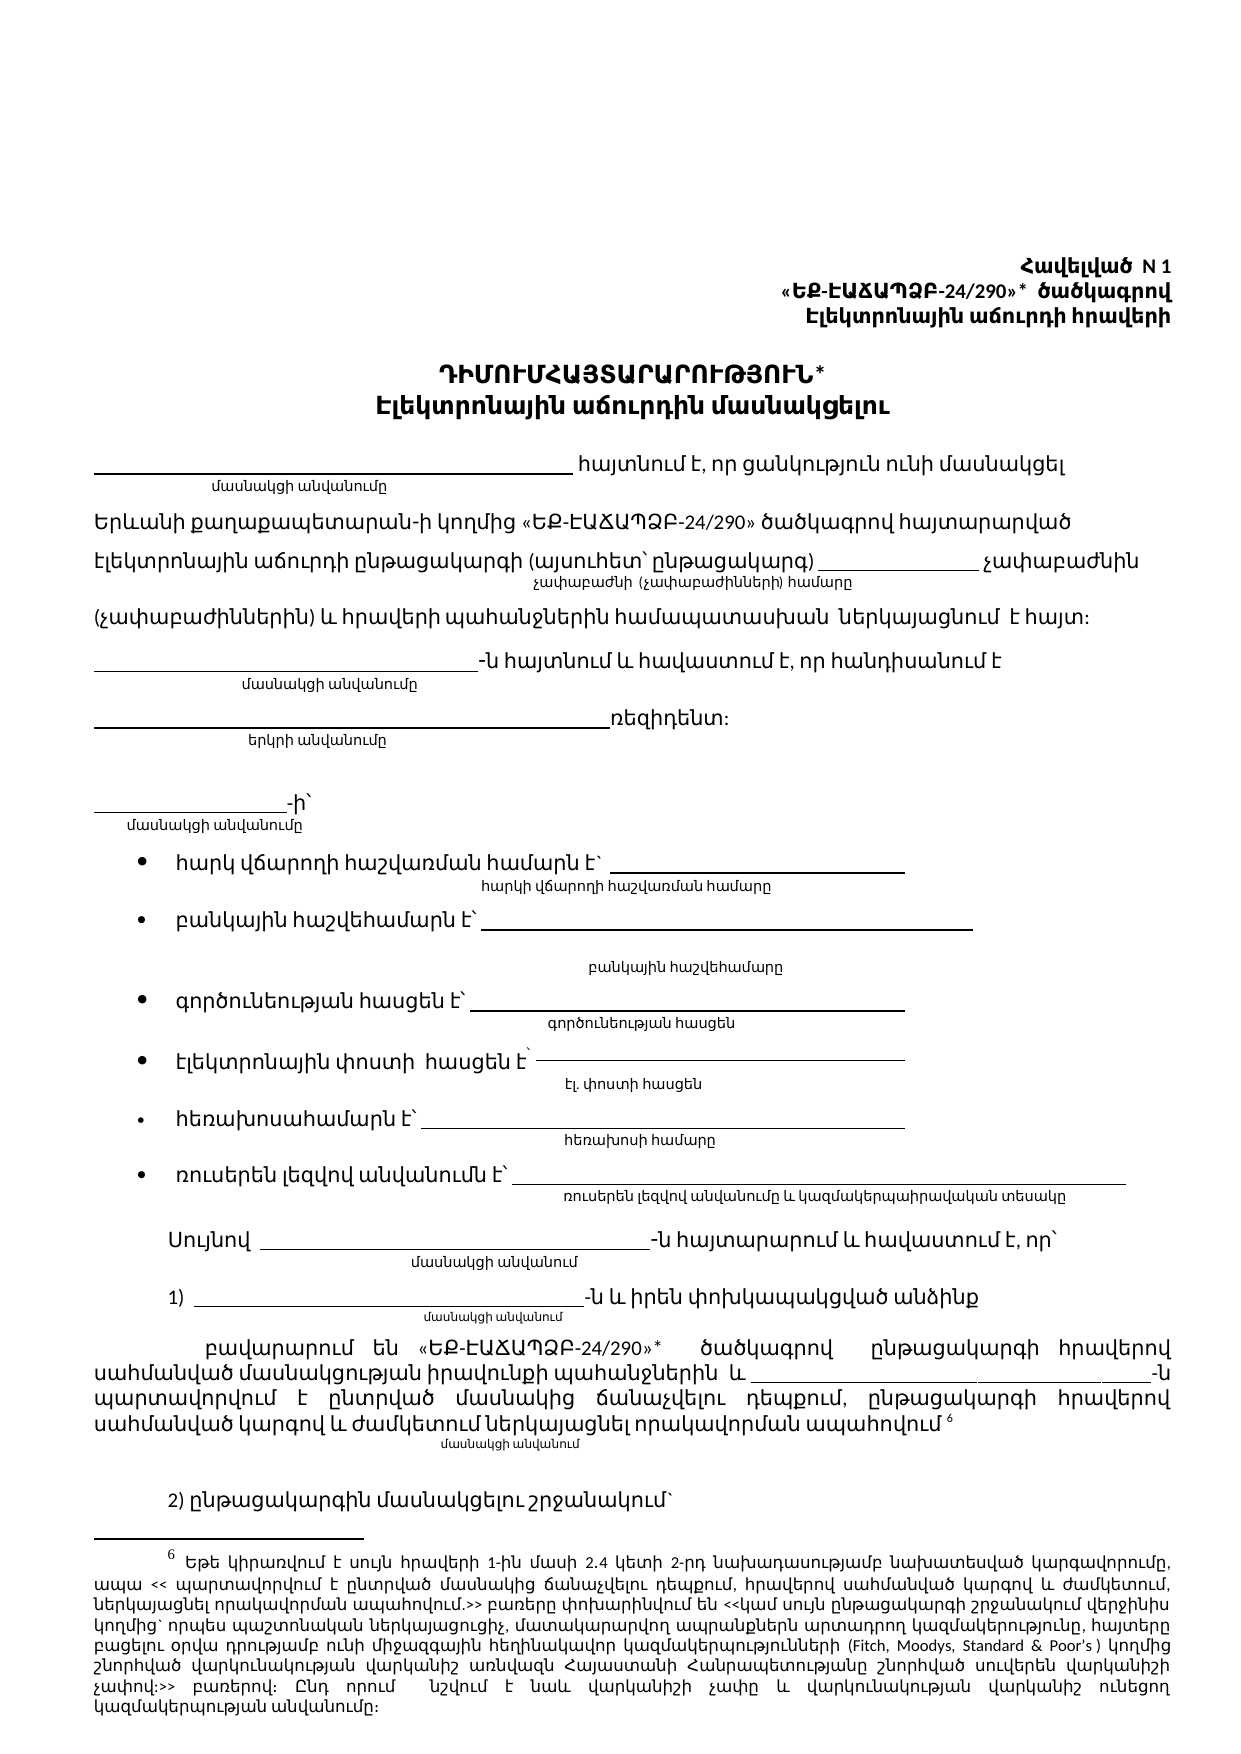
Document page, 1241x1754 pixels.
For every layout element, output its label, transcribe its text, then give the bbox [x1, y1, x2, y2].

text հեռախոսի համարը [462, 1131, 1171, 1162]
list բանկային հաշվեհամարն է՝ [138, 907, 1171, 958]
text մասնակցի անվանում [94, 1253, 1171, 1284]
subtitle Էլեկտրոնային աճուրդին մասնակցելու [94, 390, 1171, 421]
text Սույնով -ն հայտարարում և հավաստում է, որ՝ [94, 1223, 1171, 1253]
list ռուսերեն լեզվով անվանումն է՝ [138, 1162, 1171, 1187]
text հայտնում է, որ ցանկություն ունի մասնակցել [94, 451, 1171, 477]
list հեռախոսահամարն է՝ [138, 1106, 1171, 1131]
list էլեկտրոնային փոստի հասցեն է՝ [138, 1045, 1171, 1075]
text էլեկտրոնային աճուրդի ընթացակարգի (այսուհետ՝ ընթացակարգ) չափաբաժնին [94, 548, 1171, 573]
list գործունեության հասցեն է՝ [138, 989, 1171, 1014]
text երկրի անվանումը [94, 731, 1171, 762]
text ռեզիդենտ: [94, 706, 1171, 731]
text Երևանի քաղաքապետարան-ի կողմից «ԵՔ-ԷԱՃԱՊՁԲ-24/290» ծածկագրով հայտարարված [94, 507, 1171, 535]
text -ն հայտնում և հավաստում է, որ հանդիսանում է [94, 644, 1171, 675]
text (չափաբաժիններին) և հրավերի պահանջներին համապատասխան ներկայացնում է հայտ: [94, 604, 1171, 629]
list հարկ վճարողի հաշվառման համարն է` [138, 846, 1171, 877]
text գործունեության հասցեն [94, 1014, 1171, 1045]
text բանկային հաշվեհամարը [94, 958, 1171, 989]
text մասնակցի անվանումը [94, 816, 1171, 846]
text -ի՝ [94, 790, 1171, 816]
text Հավելված N 1 [94, 253, 1171, 278]
text բավարարում են «ԵՔ-ԷԱՃԱՊՁԲ-24/290»* ծածկագրով ընթացակարգի հրավերով սահմանված մասնակցության իրավունքի պահանջներին և -ն պարտավորվում է ընտրված մասնակից ճանաչվելու դեպքում, ընթացակարգի հրավերով սահմանված կարգով և ժամկետում ներկայացնել որակավորման ապահովում [94, 1335, 1171, 1436]
text Էլեկտրոնային աճուրդի հրավերի [94, 304, 1171, 329]
text չափաբաժնի (չափաբաժինների) համարը [94, 573, 1171, 604]
text 2) ընթացակարգին մասնակցելու շրջանակում` [94, 1487, 1171, 1513]
text ռուսերեն լեզվով անվանումը և կազմակերպաիրավական տեսակը [94, 1187, 1171, 1218]
text «ԵՔ-ԷԱՃԱՊՁԲ-24/290»* ծածկագրով [94, 278, 1171, 304]
text 1) -ն և իրեն փոխկապակցված անձինք [94, 1284, 1171, 1309]
text էլ. փոստի հասցեն [94, 1075, 1171, 1106]
text մասնակցի անվանում [94, 1436, 1171, 1462]
text մասնակցի անվանումը [94, 477, 1171, 507]
text հարկի վճարողի հաշվառման համարը [94, 877, 1171, 907]
text ԴԻՄՈՒՄՀԱՅՏԱՐԱՐՈՒԹՅՈՒՆ* [94, 360, 1171, 390]
text մասնակցի անվանում [94, 1309, 1171, 1335]
text մասնակցի անվանումը [94, 675, 1171, 706]
